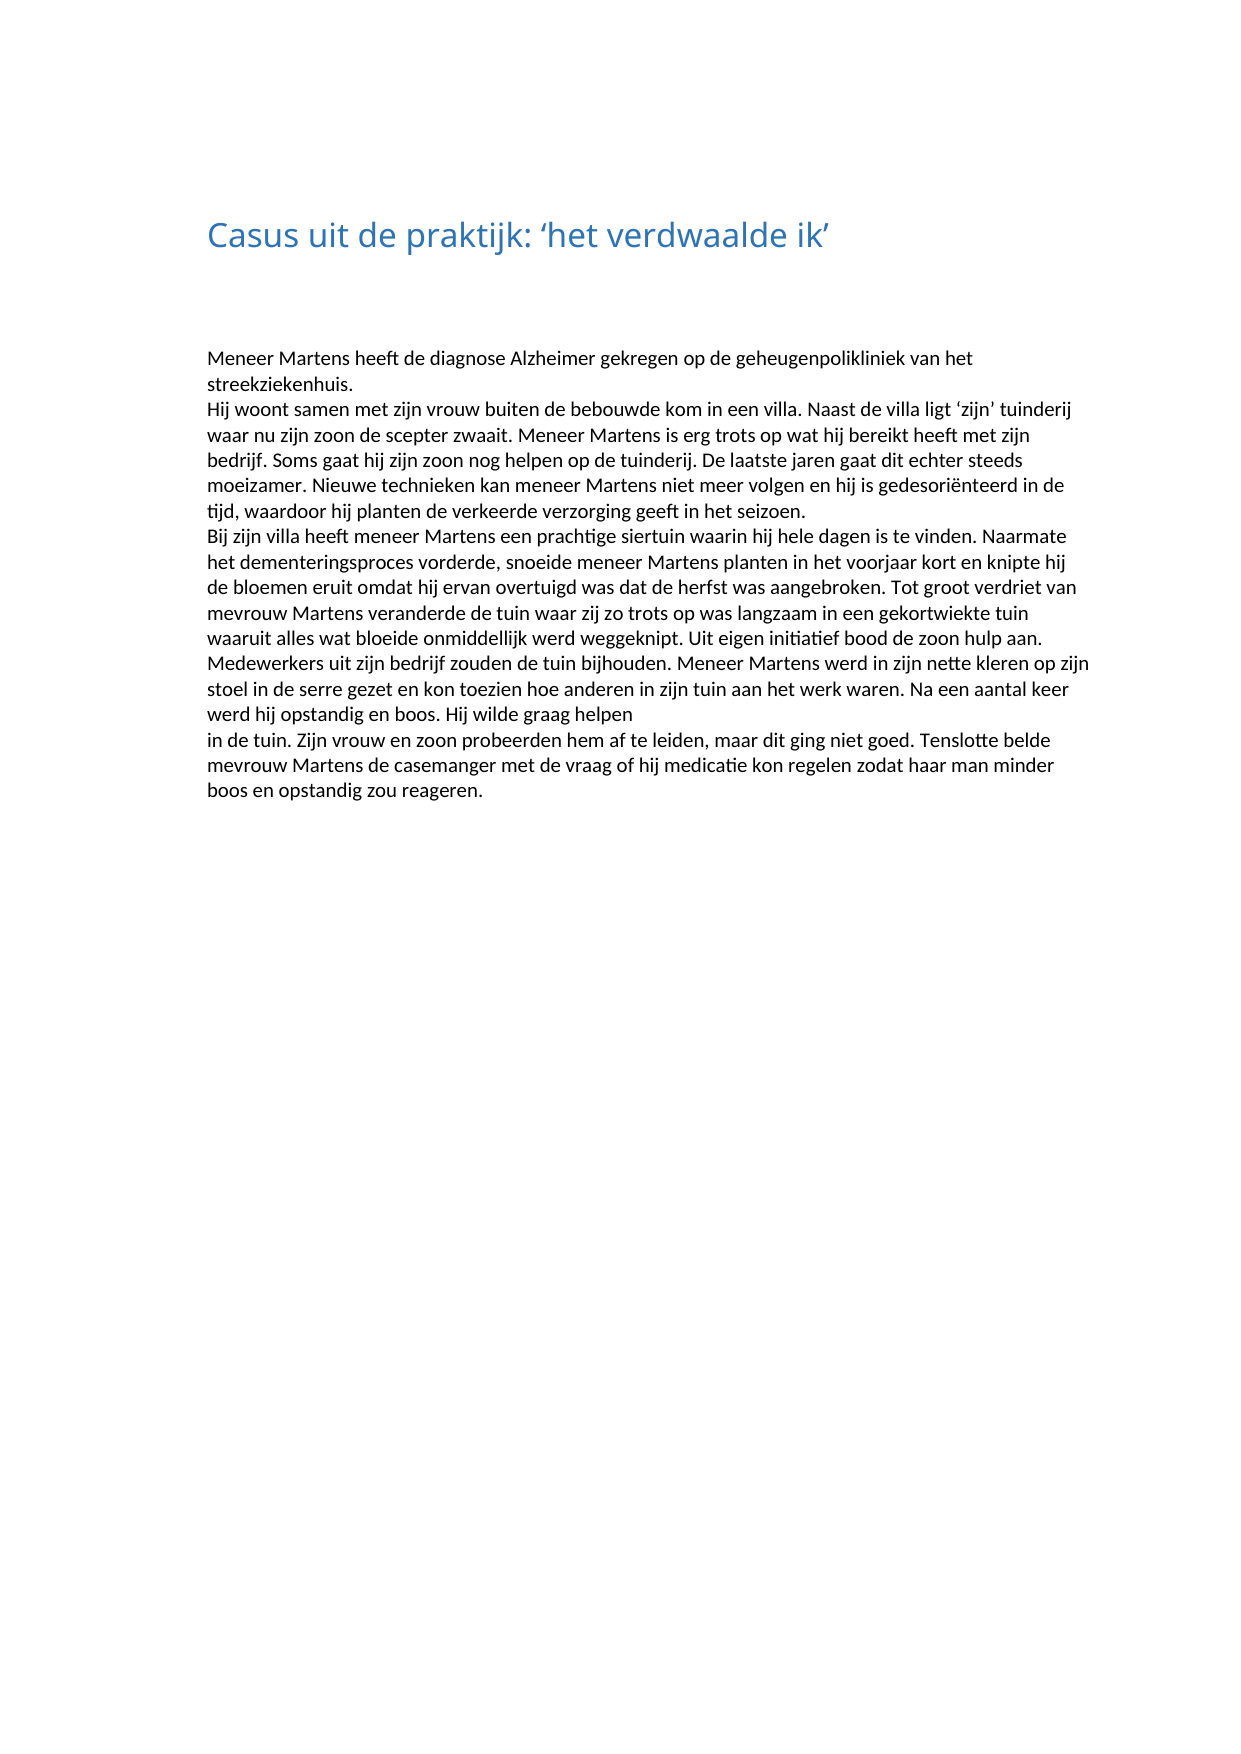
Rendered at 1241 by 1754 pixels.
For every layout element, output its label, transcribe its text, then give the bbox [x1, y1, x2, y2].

text Hij woont samen met zijn vrouw buiten de bebouwde kom in een villa. Naast de villa ligt ‘zijn’ tuinderij waar nu zijn zoon de scepter zwaait. Meneer Martens is erg trots op wat hij bereikt heeft met zijn bedrijf. Soms gaat hij zijn zoon nog helpen op de tuinderij. De laatste jaren gaat dit echter steeds moeizamer. Nieuwe technieken kan meneer Martens niet meer volgen en hij is gedesoriënteerd in de tijd, waardoor hij planten de verkeerde verzorging geeft in het seizoen. [207, 396, 1092, 523]
text Bij zijn villa heeft meneer Martens een prachtige siertuin waarin hij hele dagen is te vinden. Naarmate het dementeringsproces vorderde, snoeide meneer Martens planten in het voorjaar kort en knipte hij de bloemen eruit omdat hij ervan overtuigd was dat de herfst was aangebroken. Tot groot verdriet van mevrouw Martens veranderde de tuin waar zij zo trots op was langzaam in een gekortwiekte tuin waaruit alles wat bloeide onmiddellijk werd weggeknipt. Uit eigen initiatief bood de zoon hulp aan. Medewerkers uit zijn bedrijf zouden de tuin bijhouden. Meneer Martens werd in zijn nette kleren op zijn stoel in de serre gezet en kon toezien hoe anderen in zijn tuin aan het werk waren. Na een aantal keer werd hij opstandig en boos. Hij wilde graag helpen [207, 523, 1092, 727]
text in de tuin. Zijn vrouw en zoon probeerden hem af te leiden, maar dit ging niet goed. Tenslotte belde mevrouw Martens de casemanger met de vraag of hij medicatie kon regelen zodat haar man minder boos en opstandig zou reageren. [207, 727, 1092, 803]
text Meneer Martens heeft de diagnose Alzheimer gekregen op de geheugenpolikliniek van het streekziekenhuis. [207, 346, 1092, 396]
subtitle Casus uit de praktijk: ‘het verdwaalde ik’ [207, 212, 1092, 257]
